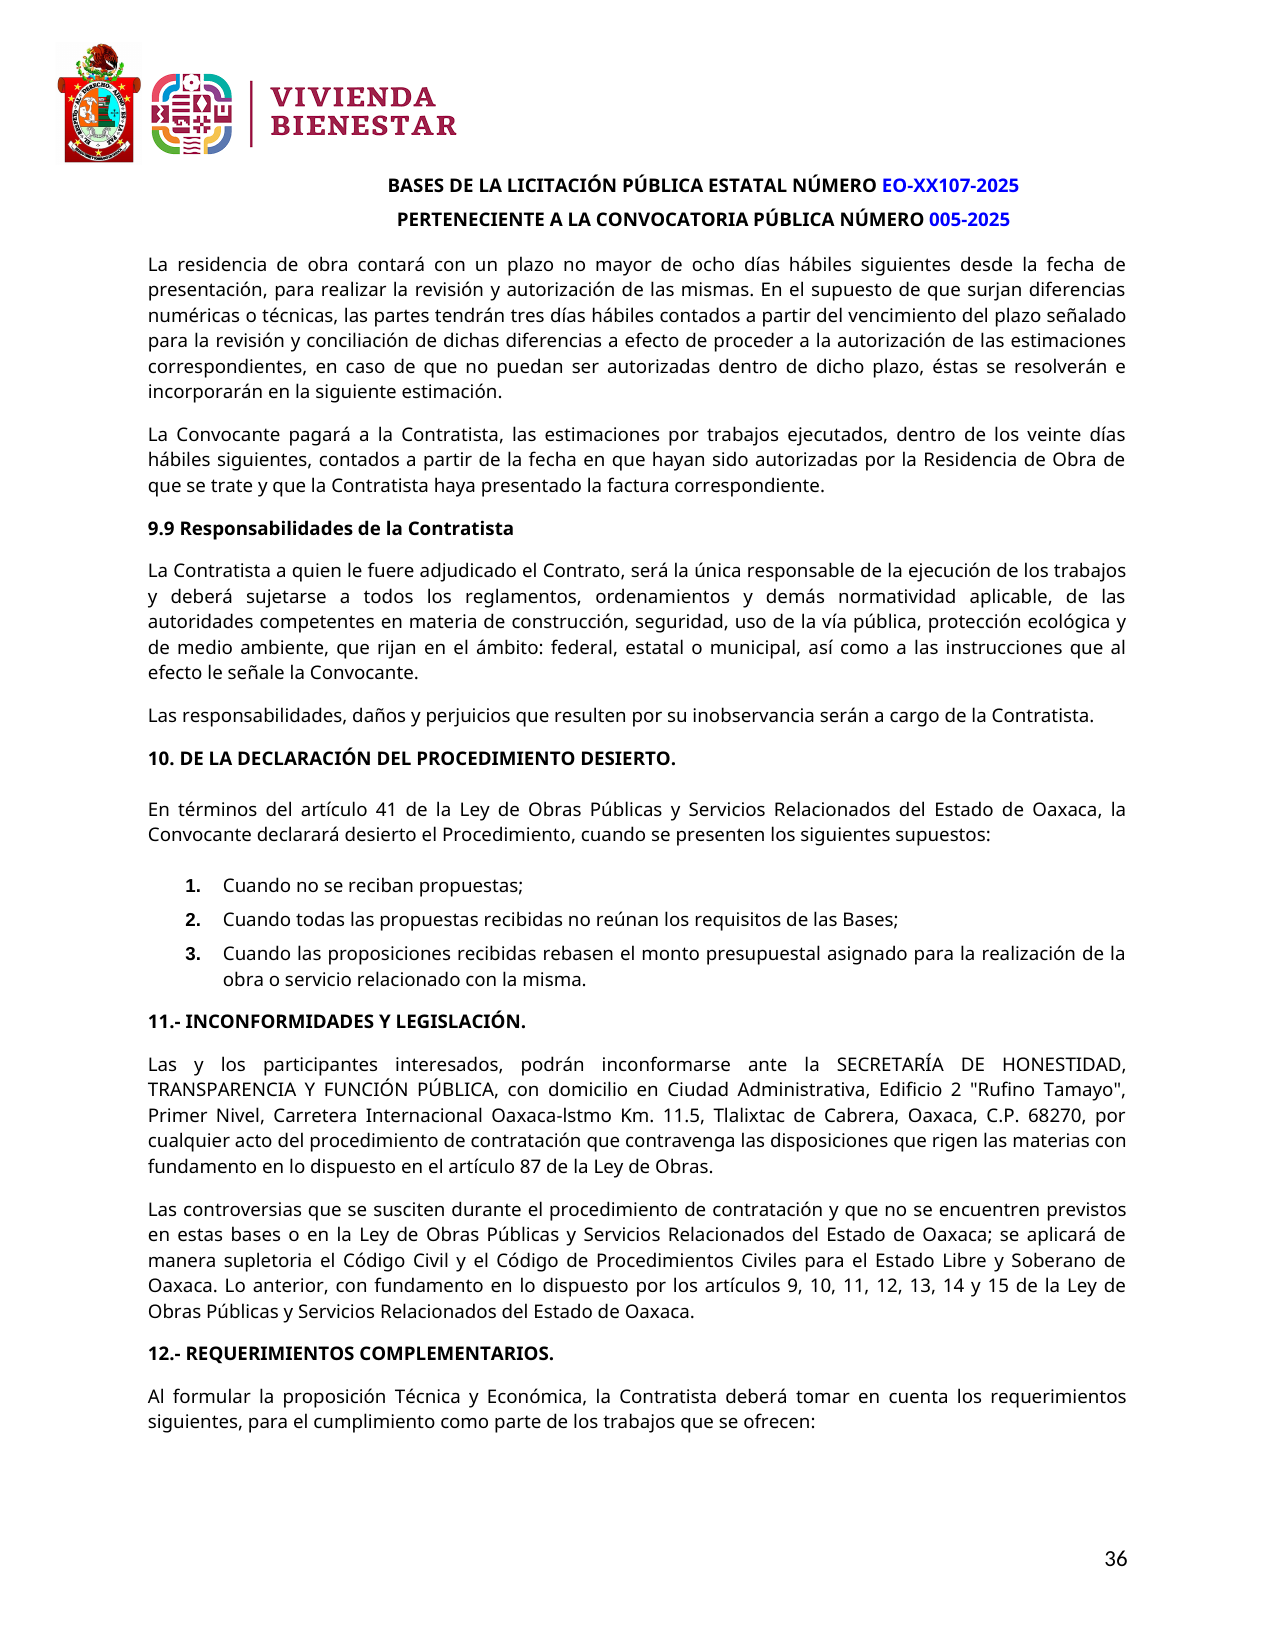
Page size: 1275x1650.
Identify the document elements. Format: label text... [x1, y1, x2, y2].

text La Convocante pagará a la Contratista, las estimaciones por trabajos ejecutados, dentro de los veinte días hábiles siguientes, contados a partir de la fecha en que hayan sido autorizadas por la Residencia de Obra de que se trate y que la Contratista haya presentado la factura correspondiente. [148, 421, 1127, 498]
text 9.9 Responsabilidades de la Contratista [148, 515, 1127, 540]
text 11.- INCONFORMIDADES Y LEGISLACIÓN. [148, 1009, 1127, 1034]
text 10. DE LA DECLARACIÓN DEL PROCEDIMIENTO DESIERTO. [148, 745, 1127, 770]
list Cuando no se reciban propuestas; [185, 872, 1127, 898]
text 12.- REQUERIMIENTOS COMPLEMENTARIOS. [148, 1341, 1127, 1366]
list Cuando todas las propuestas recibidas no reúnan los requisitos de las Bases; [185, 906, 1127, 932]
text La residencia de obra contará con un plazo no mayor de ocho días hábiles siguientes desde la fecha de presentación, para realizar la revisión y autorización de las mismas. En el supuesto de que surjan diferencias numéricas o técnicas, las partes tendrán tres días hábiles contados a partir del vencimiento del plazo señalado para la revisión y conciliación de dichas diferencias a efecto de proceder a la autorización de las estimaciones correspondientes, en caso de que no puedan ser autorizadas dentro de dicho plazo, éstas se resolverán e incorporarán en la siguiente estimación. [148, 251, 1127, 404]
text La Contratista a quien le fuere adjudicado el Contrato, será la única responsable de la ejecución de los trabajos y deberá sujetarse a todos los reglamentos, ordenamientos y demás normatividad aplicable, de las autoridades competentes en materia de construcción, seguridad, uso de la vía pública, protección ecológica y de medio ambiente, que rijan en el ámbito: federal, estatal o municipal, así como a las instrucciones que al efecto le señale la Convocante. [148, 557, 1127, 685]
picture [147, 66, 473, 163]
text En términos del artículo 41 de la Ley de Obras Públicas y Servicios Relacionados del Estado de Oaxaca, la Convocante declarará desierto el Procedimiento, cuando se presenten los siguientes supuestos: [148, 796, 1127, 847]
text Las y los participantes interesados, podrán inconformarse ante la SECRETARÍA DE HONESTIDAD, TRANSPARENCIA Y FUNCIÓN PÚBLICA, con domicilio en Ciudad Administrativa, Edificio 2 "Rufino Tamayo", Primer Nivel, Carretera Internacional Oaxaca-lstmo Km. 11.5, Tlalixtac de Cabrera, Oaxaca, C.P. 68270, por cualquier acto del procedimiento de contratación que contravenga las disposiciones que rigen las materias con fundamento en lo dispuesto en el artículo 87 de la Ley de Obras. [148, 1051, 1127, 1179]
picture [55, 42, 143, 165]
text Las controversias que se susciten durante el procedimiento de contratación y que no se encuentren previstos en estas bases o en la Ley de Obras Públicas y Servicios Relacionados del Estado de Oaxaca; se aplicará de manera supletoria el Código Civil y el Código de Procedimientos Civiles para el Estado Libre y Soberano de Oaxaca. Lo anterior, con fundamento en lo dispuesto por los artículos 9, 10, 11, 12, 13, 14 y 15 de la Ley de Obras Públicas y Servicios Relacionados del Estado de Oaxaca. [148, 1196, 1127, 1323]
list Cuando las proposiciones recibidas rebasen el monto presupuestal asignado para la realización de la obra o servicio relacionado con la misma. [185, 941, 1127, 992]
text Las responsabilidades, daños y perjuicios que resulten por su inobservancia serán a cargo de la Contratista. [148, 702, 1127, 728]
text Al formular la proposición Técnica y Económica, la Contratista deberá tomar en cuenta los requerimientos siguientes, para el cumplimiento como parte de los trabajos que se ofrecen: [148, 1383, 1127, 1434]
